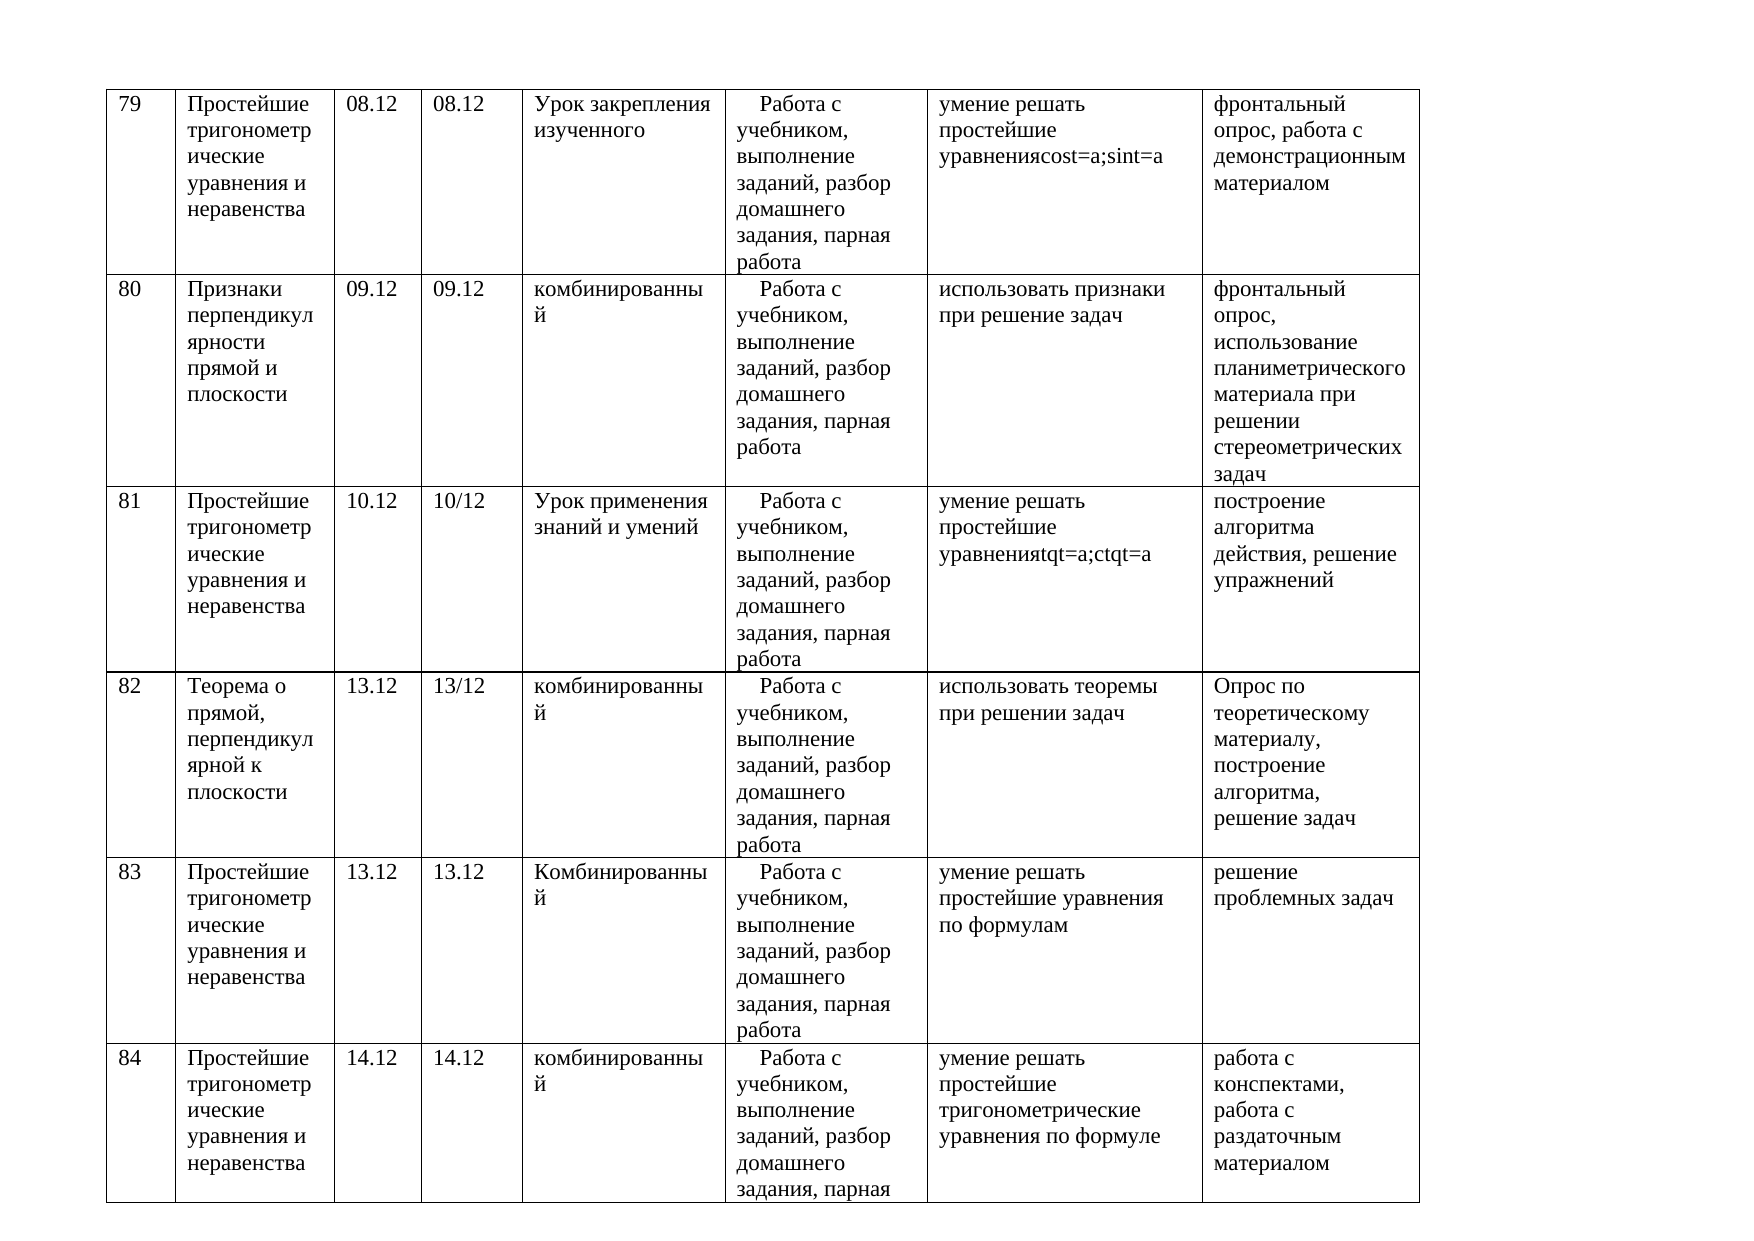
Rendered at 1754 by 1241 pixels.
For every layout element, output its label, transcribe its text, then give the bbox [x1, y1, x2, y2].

table_cell Работа с учебником, выполнение заданий, разбор домашнего задания, парная работа [726, 858, 927, 1042]
table_cell 80 [107, 275, 175, 486]
table_cell 14.12 [422, 1044, 522, 1202]
table_cell 13/12 [422, 673, 522, 857]
table_cell Простейшие тригонометрические уравнения и неравенства [176, 858, 334, 1042]
table_cell решение проблемных задач [1203, 858, 1419, 1042]
table_cell Опрос по теоретическому материалу, построение алгоритма, решение задач [1203, 673, 1419, 857]
table_cell Работа с учебником, выполнение заданий, разбор домашнего задания, парная работа [726, 487, 927, 671]
table_cell Работа с учебником, выполнение заданий, разбор домашнего задания, парная работа [726, 275, 927, 486]
table_cell 09.12 [335, 275, 421, 486]
table_cell 82 [107, 673, 175, 857]
table_cell 13.12 [335, 858, 421, 1042]
table_cell фронтальный опрос, использование планиметрического материала при решении стереометрических задач [1203, 275, 1419, 486]
table_cell умение решать простейшие уравненияtqt=a;ctqt=a [928, 487, 1202, 671]
table_cell 83 [107, 858, 175, 1042]
table_cell фронтальный опрос, работа с демонстрационным материалом [1203, 90, 1419, 274]
table_cell 08.12 [422, 90, 522, 274]
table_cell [726, 1044, 927, 1202]
table_cell Урок закрепления изученного [523, 90, 725, 274]
table_cell 81 [107, 487, 175, 671]
table_cell Работа с учебником, выполнение заданий, разбор домашнего задания, парная работа [726, 673, 927, 857]
table_cell Простейшие тригонометрические уравнения и неравенства [176, 487, 334, 671]
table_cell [928, 1044, 1202, 1202]
table_cell Комбинированный [523, 858, 725, 1042]
table_cell Урок применения знаний и умений [523, 487, 725, 671]
table_cell 09.12 [422, 275, 522, 486]
table_cell 13.12 [335, 673, 421, 857]
table_cell использовать признаки при решение задач [928, 275, 1202, 486]
table_cell Простейшие тригонометрические уравнения и неравенства [176, 90, 334, 274]
table_cell 10.12 [335, 487, 421, 671]
table_cell 13.12 [422, 858, 522, 1042]
table_cell построение алгоритма действия, решение упражнений [1203, 487, 1419, 671]
table_cell умение решать простейшие уравненияcost=a;sint=a [928, 90, 1202, 274]
table_cell Работа с учебником, выполнение заданий, разбор домашнего задания, парная работа [726, 90, 927, 274]
table_cell Теорема о прямой, перпендикулярной к плоскости [176, 673, 334, 857]
table_cell комбинированный [523, 673, 725, 857]
table_cell 08.12 [335, 90, 421, 274]
table_cell Признаки перпендикулярности прямой и плоскости [176, 275, 334, 486]
table_cell 10/12 [422, 487, 522, 671]
table_cell умение решать простейшие уравнения по формулам [928, 858, 1202, 1042]
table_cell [1203, 1044, 1419, 1202]
table_cell 84 [107, 1044, 175, 1202]
table_cell использовать теоремы при решении задач [928, 673, 1202, 857]
table_cell 79 [107, 90, 175, 274]
table_cell 14.12 [335, 1044, 421, 1202]
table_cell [176, 1044, 334, 1202]
table_cell комбинированный [523, 1044, 725, 1202]
table_cell комбинированный [523, 275, 725, 486]
